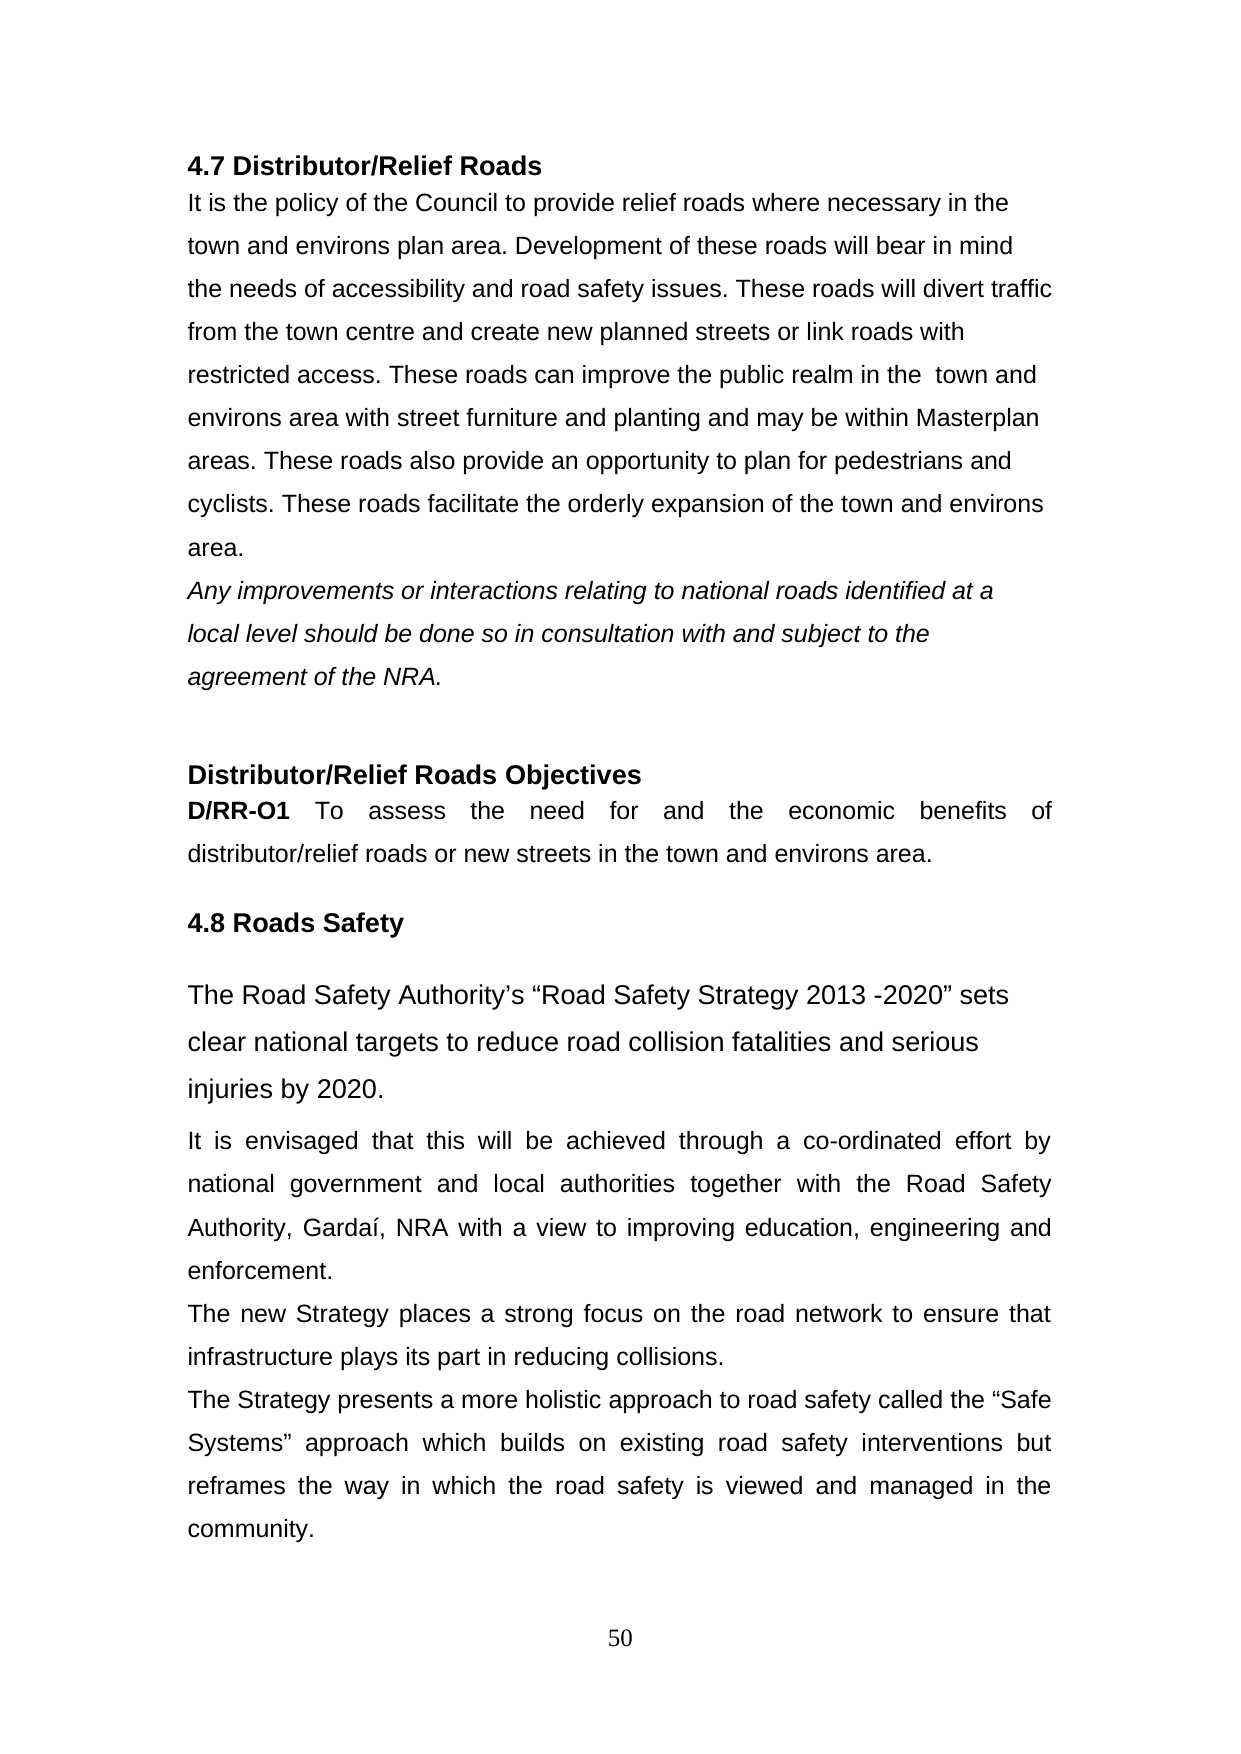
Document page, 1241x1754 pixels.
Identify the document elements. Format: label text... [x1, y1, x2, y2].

text Any improvements or interactions relating to national roads identified at a local level should be done so in consultation with and subject to the agreement of the NRA. [187, 576, 1053, 691]
text The Strategy presents a more holistic approach to road safety called the “Safe Systems” approach which builds on existing road safety interventions but reframes the way in which the road safety is viewed and managed in the community. [187, 1385, 1053, 1543]
text It is envisaged that this will be achieved through a co-ordinated effort by national government and local authorities together with the Road Safety Authority, Gardaí, NRA with a view to improving education, engineering and enforcement. [187, 1126, 1053, 1284]
subtitle The Road Safety Authority’s “Road Safety Strategy 2013 -2020” sets clear national targets to reduce road collision fatalities and serious injuries by 2020. [187, 979, 1053, 1104]
subtitle Distributor/Relief Roads Objectives [187, 759, 1053, 790]
text The new Strategy places a strong focus on the road network to ensure that infrastructure plays its part in reducing collisions. [187, 1299, 1053, 1371]
subtitle 4.8 Roads Safety [187, 907, 1053, 939]
text It is the policy of the Council to provide relief roads where necessary in the town and environs plan area. Development of these roads will bear in mind the needs of accessibility and road safety issues. These roads will divert traffic from the town centre and create new planned streets or link roads with restricted access. These roads can improve the public realm in the town and environs area with street furniture and planting and may be within Masterplan areas. These roads also provide an opportunity to plan for pedestrians and cyclists. These roads facilitate the orderly expansion of the town and environs area. [187, 187, 1053, 561]
subtitle 4.7 Distributor/Relief Roads [187, 150, 1053, 181]
text D/RR-O1 To assess the need for and the economic benefits of distributor/relief roads or new streets in the town and environs area. [187, 796, 1053, 868]
